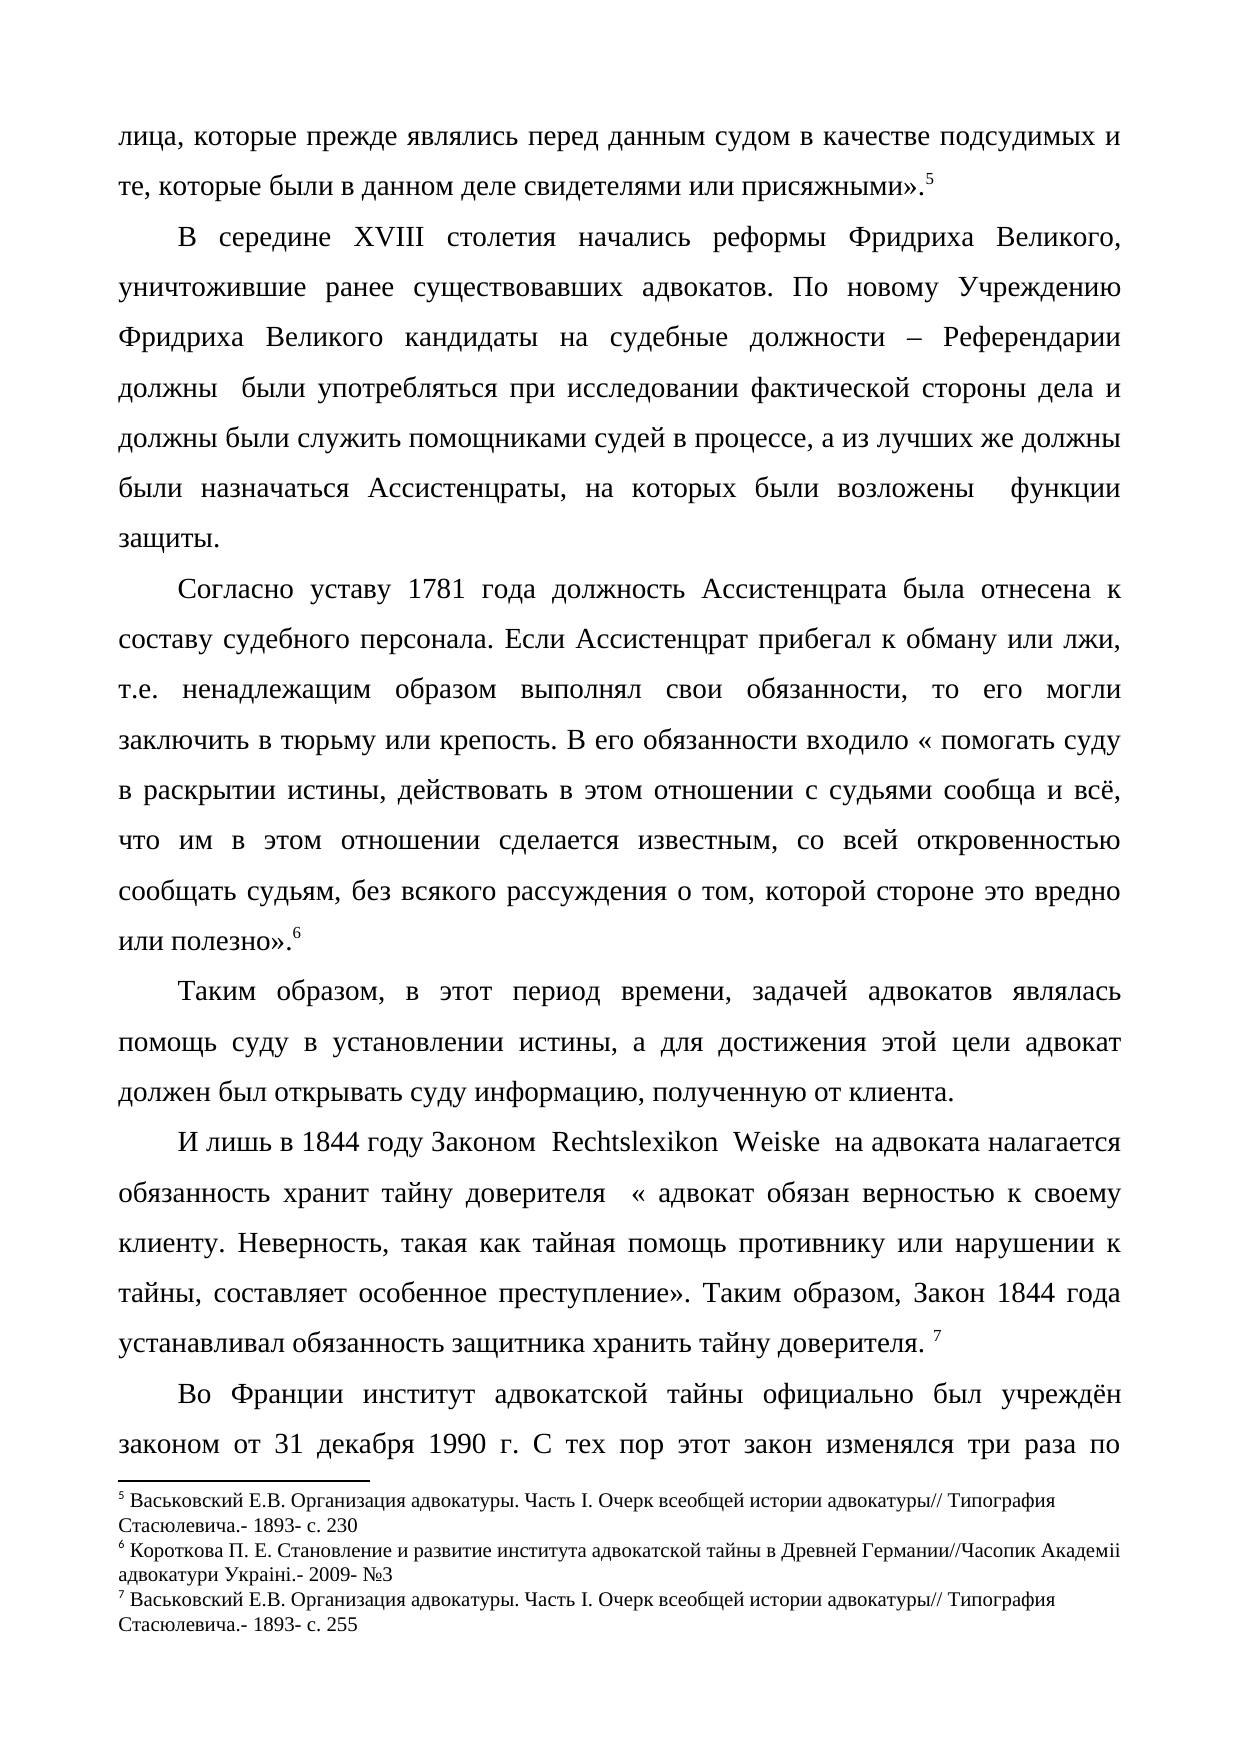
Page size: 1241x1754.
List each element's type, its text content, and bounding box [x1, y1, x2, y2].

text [118, 1376, 1122, 1460]
text Согласно уставу 1781 года должность Ассистенцрата была отнесена к составу судебного персонала. Если Ассистенцрат прибегал к обману или лжи, т.е. ненадлежащим образом выполнял свои обязанности, то его могли заключить в тюрьму или крепость. В его обязанности входило « помогать суду в раскрытии истины, действовать в этом отношении с судьями сообща и всё, что им в этом отношении сделается известным, со всей откровенностью сообщать судьям, без всякого рассуждения о том, которой стороне это вредно или полезно». [118, 571, 1122, 957]
text И лишь в 1844 году Законом Rechtslexikon Weiske на адвоката налагается обязанность хранит тайну доверителя « адвокат обязан верностью к своему клиенту. Неверность, такая как тайная помощь противнику или нарушении к тайны, составляет особенное преступление». Таким образом, Закон 1844 года устанавливал обязанность защитника хранить тайну доверителя. [118, 1124, 1122, 1359]
text Таким образом, в этот период времени, задачей адвокатов являлась помощь суду в установлении истины, а для достижения этой цели адвокат должен был открывать суду информацию, полученную от клиента. [118, 973, 1122, 1108]
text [118, 118, 1122, 202]
text В середине XVIII столетия начались реформы Фридриха Великого, уничтожившие ранее существовавших адвокатов. По новому Учреждению Фридриха Великого кандидаты на судебные должности – Референдарии должны были употребляться при исследовании фактической стороны дела и должны были служить помощниками судей в процессе, а из лучших же должны были назначаться Ассистенцраты, на которых были возложены функции защиты. [118, 219, 1122, 554]
